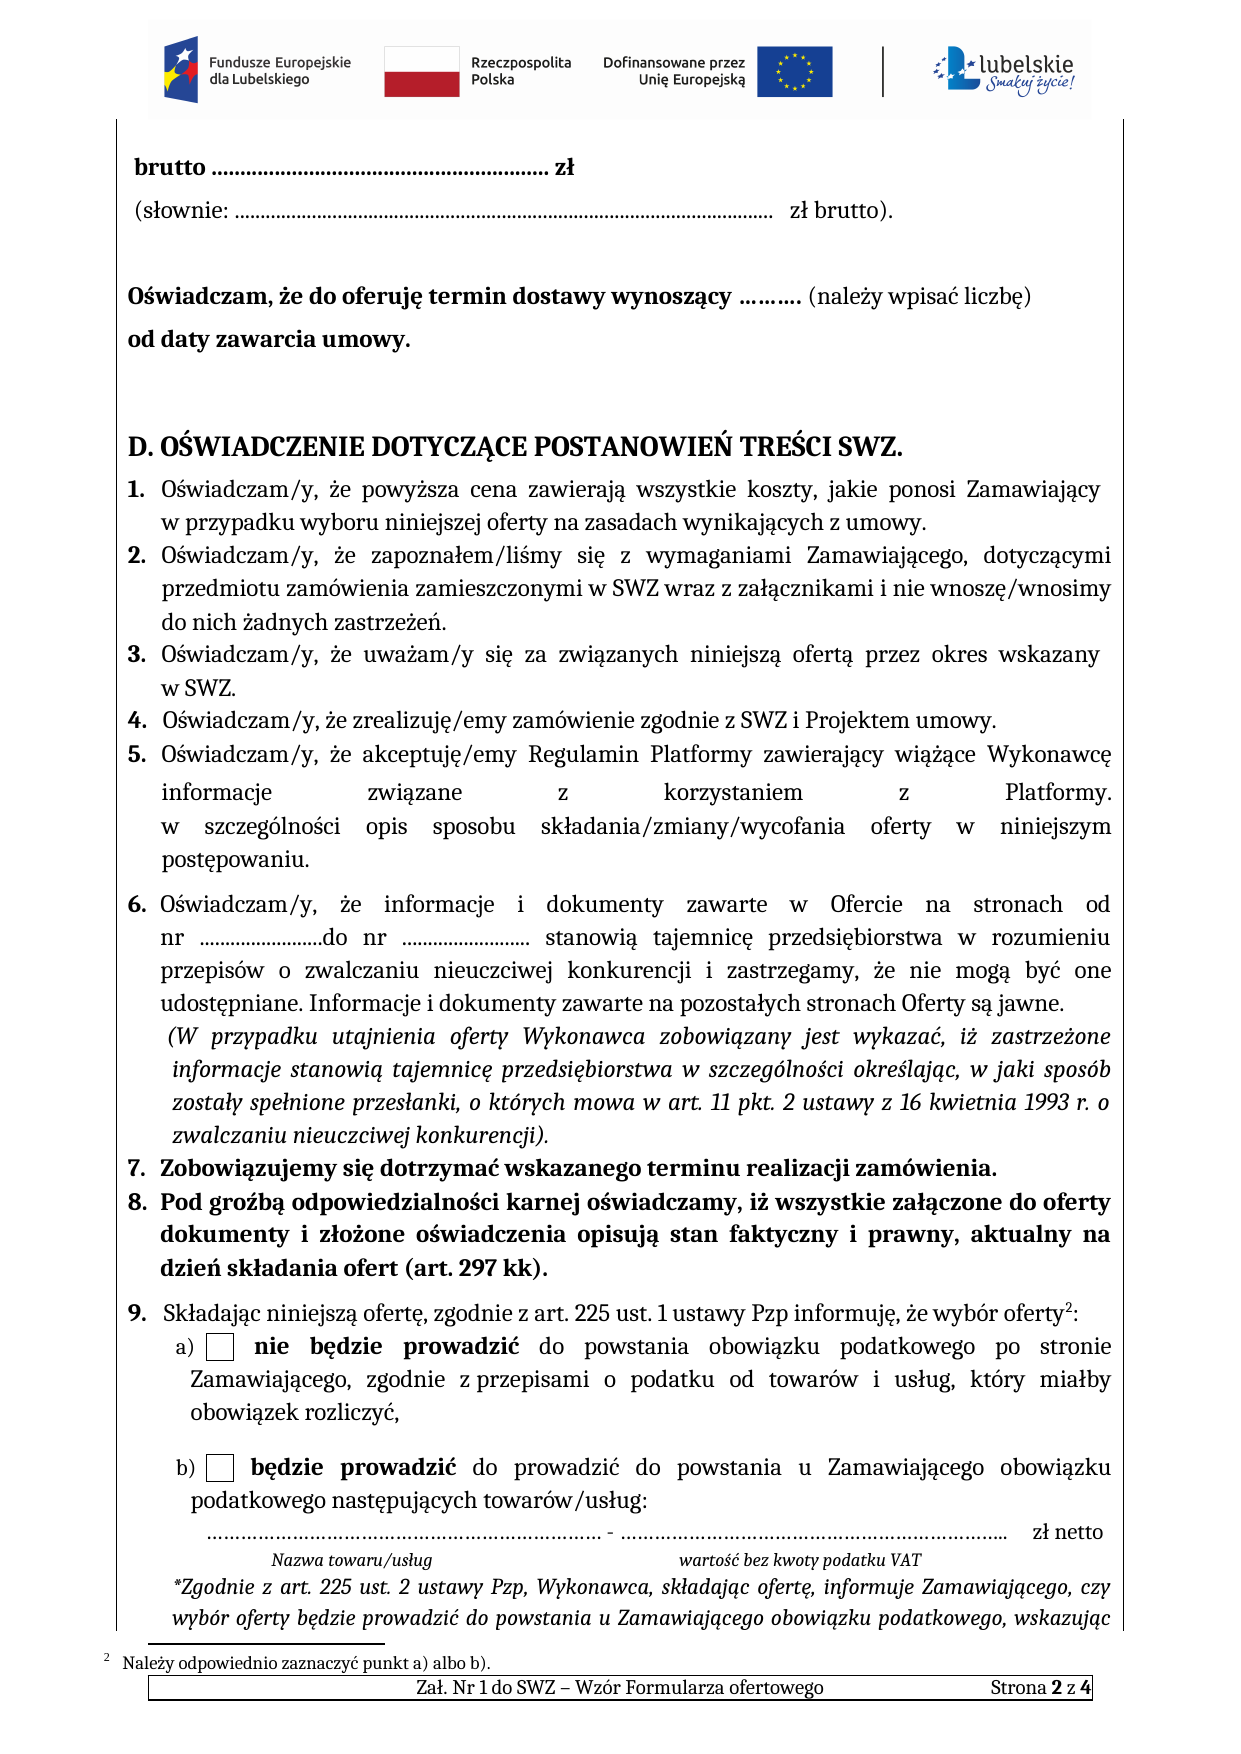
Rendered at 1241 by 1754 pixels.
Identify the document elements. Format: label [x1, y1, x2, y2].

picture [147, 19, 1092, 120]
table_cell [117, 119, 1123, 430]
table_cell [117, 430, 1123, 1631]
